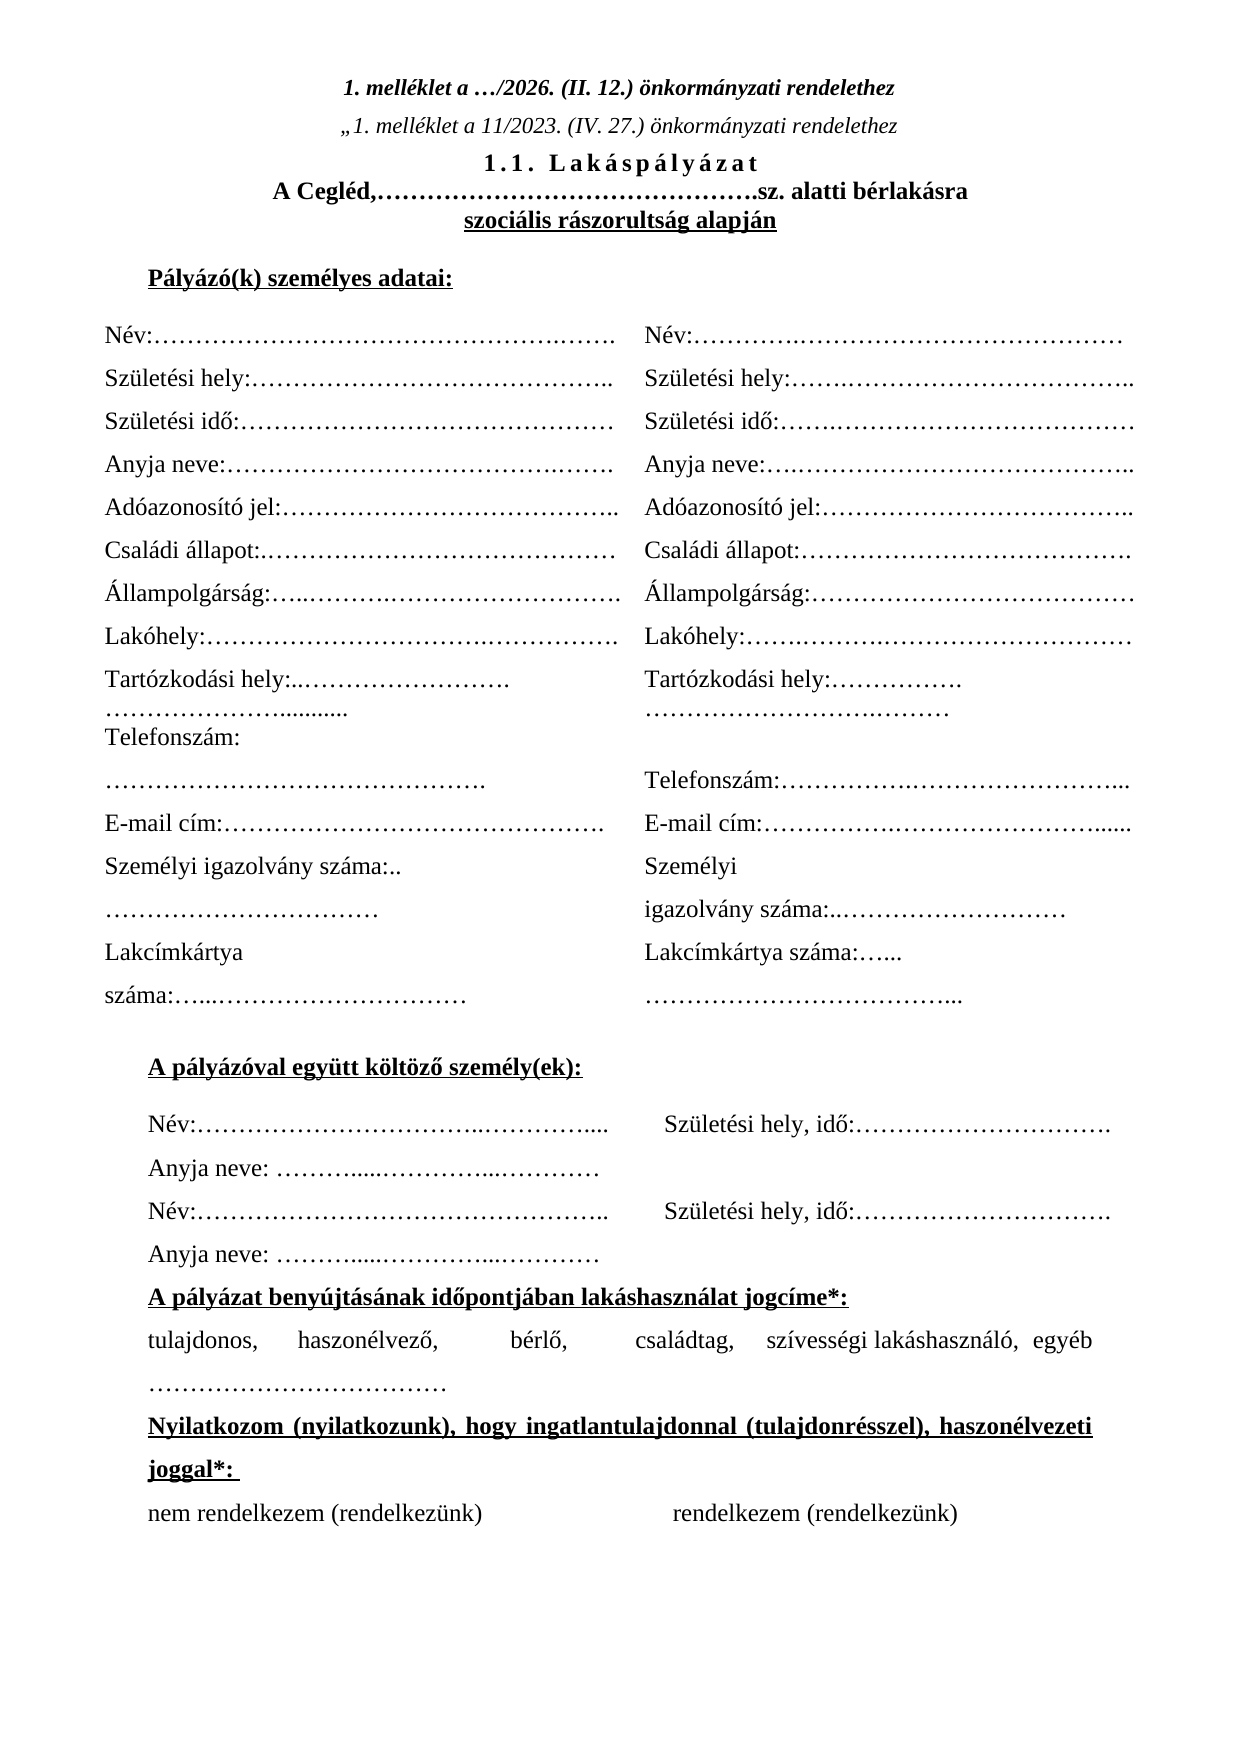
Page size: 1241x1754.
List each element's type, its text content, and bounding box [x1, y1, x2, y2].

table_cell Családi állapot:.…………………………………… [93, 535, 633, 578]
table_header Név:………………………………………….……. [93, 320, 633, 363]
table_cell Tartózkodási hely:..…………………….…………………........... [93, 664, 633, 722]
text Nyilatkozom (nyilatkozunk), hogy ingatlantulajdonnal (tulajdonrésszel), haszonélvezeti joggal*: [148, 1411, 1093, 1436]
table_cell Lakcímkártya száma:…...………………………………... [633, 937, 1147, 1023]
text tulajdonos, haszonélvező, bérlő, családtag, szívességi lakáshasználó, egyéb ……………………………… [148, 1325, 1093, 1397]
table_cell Születési hely:…….…………………………….. [633, 363, 1147, 406]
text nem rendelkezem (rendelkezünk) rendelkezem (rendelkezünk) [148, 1498, 1093, 1526]
text A pályázóval együtt költöző személy(ek): [148, 1052, 1093, 1081]
table_cell Állampolgárság:………………………………… [633, 578, 1147, 621]
table_cell Személyi igazolvány száma:..…………………………… [93, 851, 633, 937]
text 1.1. Lakáspályázat [148, 148, 1093, 176]
table_cell Születési hely:…………………………………….. [93, 363, 633, 406]
text Név:………………………………………….. Születési hely, idő:…………………………. [148, 1196, 1114, 1224]
table_cell Adóazonosító jel:……………………………….. [633, 492, 1147, 535]
text A Cegléd,……………………………………….sz. alatti bérlakásra [148, 176, 1093, 205]
table_cell Anyja neve:….………………………………….. [633, 449, 1147, 492]
table_cell Állampolgárság:…..……….………………………. [93, 578, 633, 621]
text Név:……………………………..………….... Születési hely, idő:…………………………. [148, 1109, 1114, 1138]
text Nyilatkozom (nyilatkozunk), hogy ingatlantulajdonnal (tulajdonrésszel), haszonélvezeti joggal*: [148, 1438, 1093, 1483]
table_cell Lakóhely:…………………………….……………. [93, 621, 633, 664]
table_cell Születési idő:…….……………………………… [633, 406, 1147, 449]
table_cell E-mail cím:………………………………………. [93, 808, 633, 851]
text Pályázó(k) személyes adatai: [148, 263, 1093, 291]
table_cell Családi állapot:…………………………………. [633, 535, 1147, 578]
table_cell Adóazonosító jel:………………………………….. [93, 492, 633, 535]
table_cell Születési idő:……………………………………… [93, 406, 633, 449]
table_cell E-mail cím:…………….……………………...... [633, 808, 1147, 851]
table_cell Személyi igazolvány száma:..……………………… [633, 851, 1147, 937]
table_cell Lakóhely:…….……….………………………… [633, 621, 1147, 664]
text Anyja neve: ……….....…………...………… [148, 1239, 1114, 1268]
text A pályázat benyújtásának időpontjában lakáshasználat jogcíme*: [148, 1282, 1093, 1311]
table_cell Telefonszám:………………………………………. [93, 722, 633, 808]
table_cell Anyja neve:………………………………….……. [93, 449, 633, 492]
table_cell Tartózkodási hely:…………….……………………….……… [633, 664, 1147, 722]
text Anyja neve: ……….....…………...………… [148, 1153, 1114, 1181]
text szociális rászorultság alapján [148, 205, 1093, 234]
table_header Név:………….………………………………… [633, 320, 1147, 363]
table_cell Lakcímkártya száma:…...………………………… [93, 937, 633, 1023]
table_cell Telefonszám:…………….……………………... [633, 722, 1147, 808]
